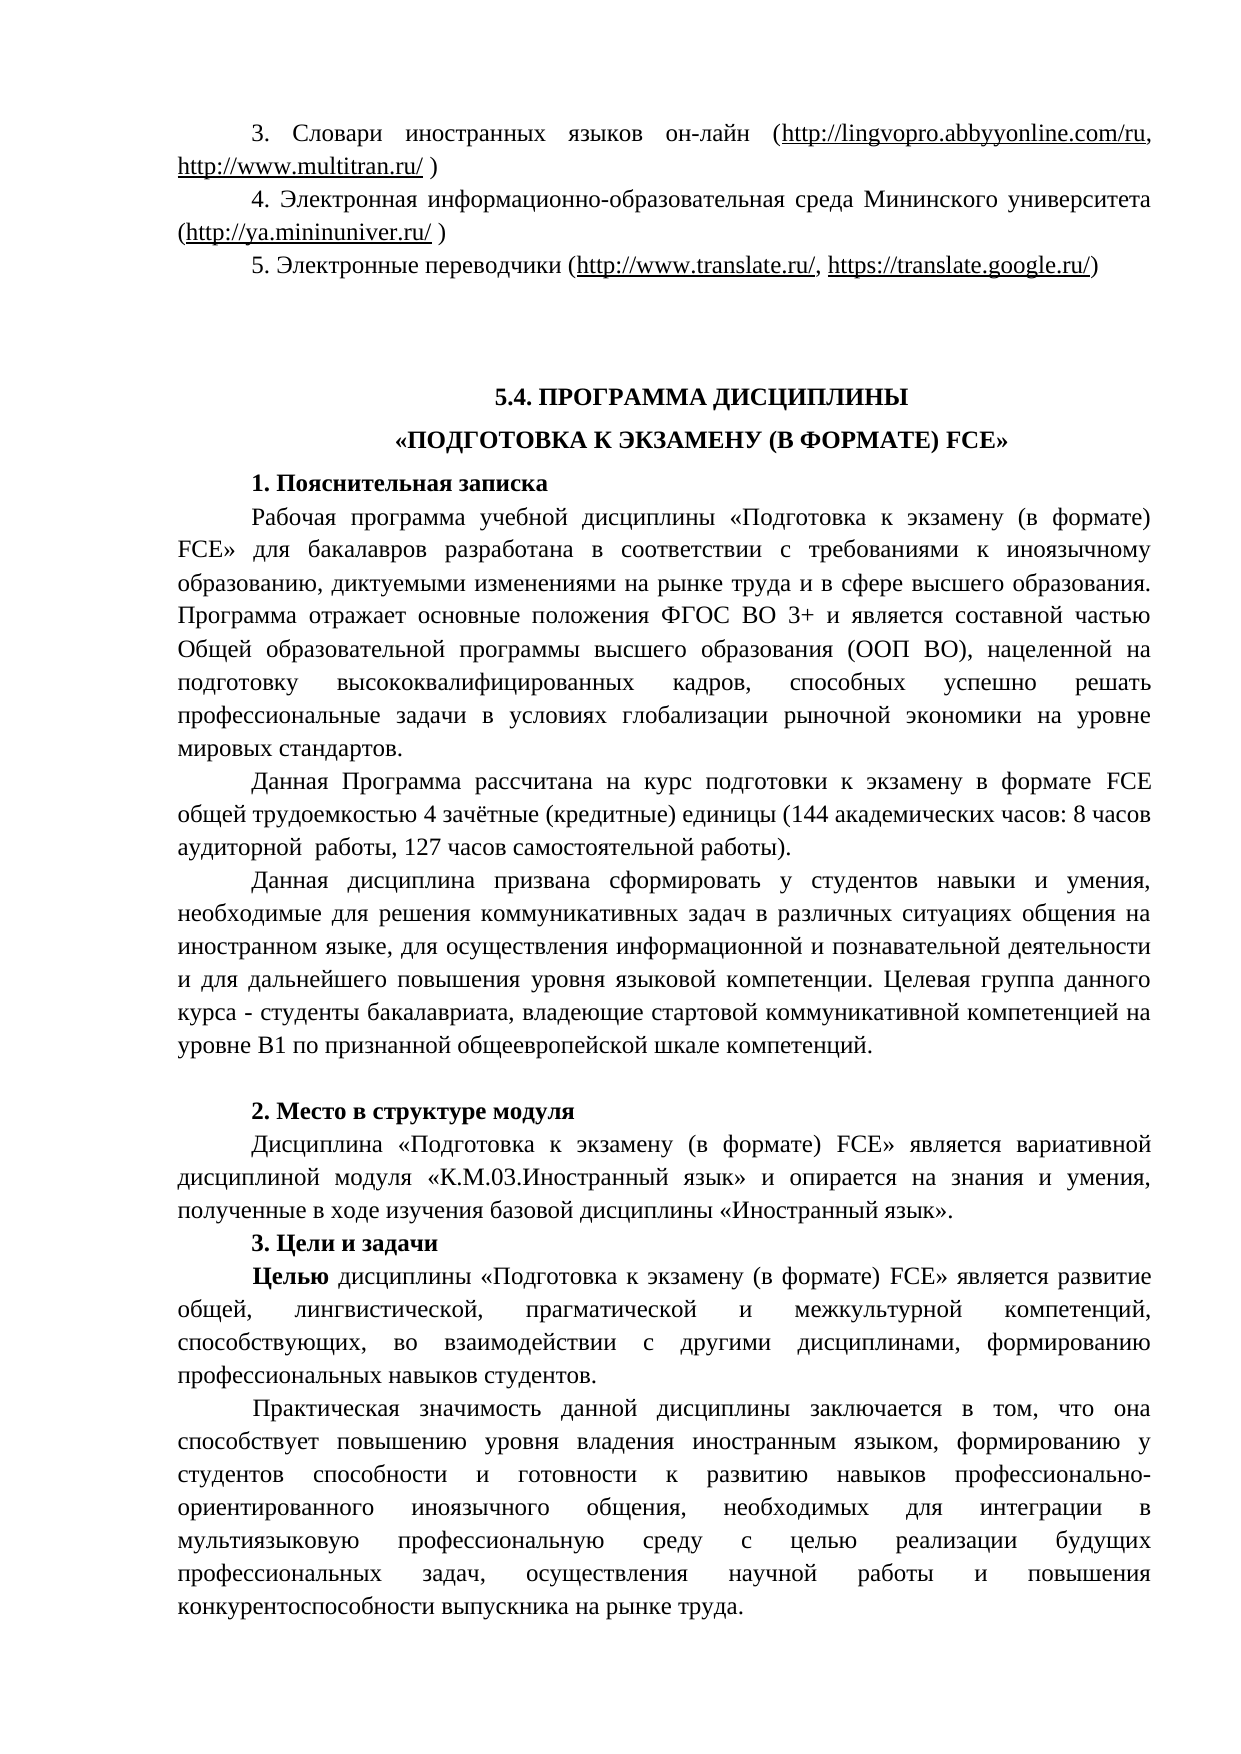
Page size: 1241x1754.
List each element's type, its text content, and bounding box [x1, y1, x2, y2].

text Практическая значимость данной дисциплины заключается в том, что она способствует повышению уровня владения иностранным языком, формированию у студентов способности и готовности к развитию навыков профессионально-ориентированного иноязычного общения, необходимых для интеграции в мультиязыковую профессиональную среду с целью реализации будущих профессиональных задач, осуществления научной работы и повышения конкурентоспособности выпускника на рынке труда. [177, 1393, 1152, 1620]
text «Подготовка к экзамену (в формате) FCE» [177, 425, 1152, 454]
text 2. Место в структуре модуля [177, 1096, 1152, 1125]
text Данная дисциплина призвана сформировать у студентов навыки и умения, необходимые для решения коммуникативных задач в различных ситуациях общения на иностранном языке, для осуществления информационной и познавательной деятельности и для дальнейшего повышения уровня языковой компетенции. Целевая группа данного курса - студенты бакалавриата, владеющие стартовой коммуникативной компетенцией на уровне B1 по признанной общеевропейской шкале компетенций. [177, 865, 1152, 1059]
text 1. Пояснительная записка [177, 468, 1152, 497]
text Дисциплина «Подготовка к экзамену (в формате) FCE» является вариативной дисциплиной модуля «К.М.03.Иностранный язык» и опирается на знания и умения, полученные в ходе изучения базовой дисциплины «Иностранный язык». [177, 1129, 1152, 1224]
text Целью дисциплины «Подготовка к экзамену (в формате) FCE» является развитие общей, лингвистической, прагматической и межкультурной компетенций, способствующих, во взаимодействии с другими дисциплинами, формированию профессиональных навыков студентов. [177, 1261, 1152, 1389]
text 3. Словари иностранных языков он-лайн (http://lingvopro.abbyyonline.com/ru, http://www.multitran.ru/ ) [177, 118, 1152, 180]
text 5. Электронные переводчики (http://www.translate.ru/, https://translate.google.ru/) [177, 250, 1152, 279]
text Данная Программа рассчитана на курс подготовки к экзамену в формате FCE общей трудоемкостью 4 зачётные (кредитные) единицы (144 академических часов: 8 часов аудиторной работы, 127 часов самостоятельной работы). [177, 766, 1152, 861]
text 5.4. ПРОГРАММА ДИСЦИПЛИНЫ [177, 382, 1152, 411]
text 4. Электронная информационно-образовательная среда Мининского университета (http://ya.mininuniver.ru/ ) [177, 184, 1152, 246]
text 3. Цели и задачи [177, 1228, 1152, 1257]
